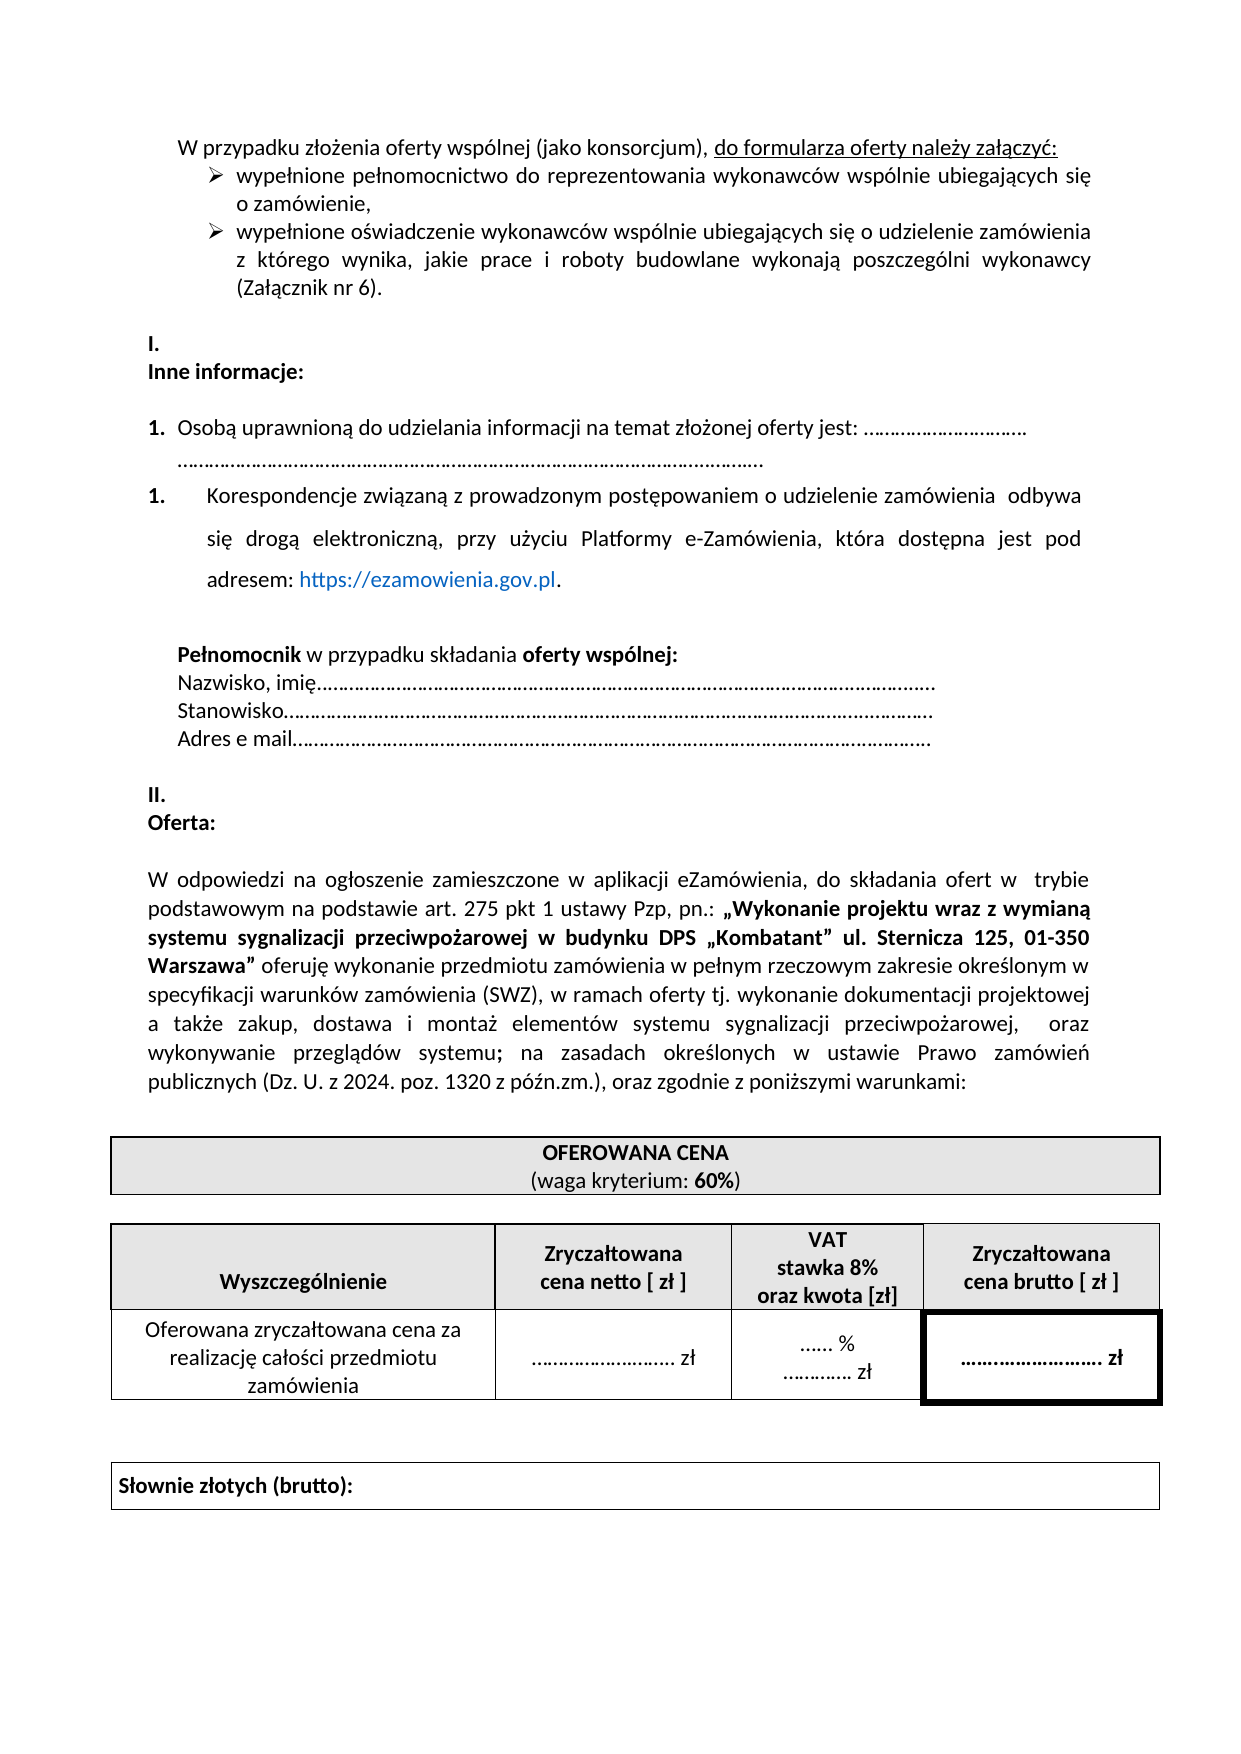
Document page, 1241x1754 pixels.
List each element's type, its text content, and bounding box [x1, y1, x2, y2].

list wypełnione oświadczenie wykonawców wspólnie ubiegających się o udzielenie zamówienia z którego wynika, jakie prace i roboty budowlane wykonają poszczególni wykonawcy (Załącznik nr 6). [207, 217, 1093, 301]
table_cell …... % …………. zł [732, 1310, 920, 1399]
subtitle I. [148, 329, 1093, 357]
subtitle II. [148, 780, 1093, 808]
table_cell Oferowana zryczałtowana cena za realizację całości przedmiotu zamówienia [112, 1310, 495, 1399]
text Adres e mail………………………………………………………………………………………………..……….. [177, 724, 1093, 752]
text Pełnomocnik w przypadku składania oferty wspólnej: [177, 640, 1093, 668]
list wypełnione pełnomocnictwo do reprezentowania wykonawców wspólnie ubiegających się o zamówienie, [207, 161, 1093, 217]
text Stanowisko…………………………………………………………………………………………….…..………… [177, 696, 1093, 724]
list Osobą uprawnioną do udzielania informacji na temat złożonej oferty jest: ………………………….………………………………………………………………………………………..…….… [148, 413, 1093, 473]
text Inne informacje: [148, 357, 1093, 385]
table_cell …….………………. zł [927, 1315, 1157, 1399]
text W przypadku złożenia oferty wspólnej (jako konsorcjum), do formularza oferty należy załączyć: [177, 133, 1093, 161]
list Korespondencje związaną z prowadzonym postępowaniem o udzielenie zamówienia odbywa się drogą elektroniczną, przy użyciu Platformy e-Zamówienia, która dostępna jest pod adresem: https://ezamowienia.gov.pl. [148, 482, 1083, 594]
table_header Zryczałtowana cena netto [ zł ] [496, 1225, 731, 1309]
table_cell ……………….…….. zł [496, 1310, 731, 1399]
text Oferta: [148, 808, 1093, 836]
table_header Wyszczególnienie [112, 1225, 494, 1309]
table_header OFEROWANA CENA (waga kryterium: 60%) [112, 1138, 1159, 1194]
table_header VAT stawka 8% oraz kwota [zł] [732, 1225, 923, 1309]
text Nazwisko, imię..………………………………………………………………………………………..………..… [177, 668, 1093, 696]
table_header Zryczałtowana cena brutto [ zł ] [924, 1224, 1159, 1309]
text W odpowiedzi na ogłoszenie zamieszczone w aplikacji eZamówienia, do składania ofert w trybie podstawowym na podstawie art. 275 pkt 1 ustawy Pzp, pn.: „Wykonanie projektu wraz z wymianą systemu sygnalizacji przeciwpożarowej w budynku DPS „Kombatant” ul. Sternicza 125, 01-350 Warszawa” oferuję wykonanie przedmiotu zamówienia w pełnym rzeczowym zakresie określonym w specyfikacji warunków zamówienia (SWZ), w ramach oferty tj. wykonanie dokumentacji projektowej a także zakup, dostawa i montaż elementów systemu sygnalizacji przeciwpożarowej, oraz wykonywanie przeglądów systemu; na zasadach określonych w ustawie Prawo zamówień publicznych (Dz. U. z 2024. poz. 1320 z późn.zm.), oraz zgodnie z poniższymi warunkami: [148, 864, 1091, 1096]
table_header Słownie złotych (brutto): [112, 1463, 1159, 1509]
